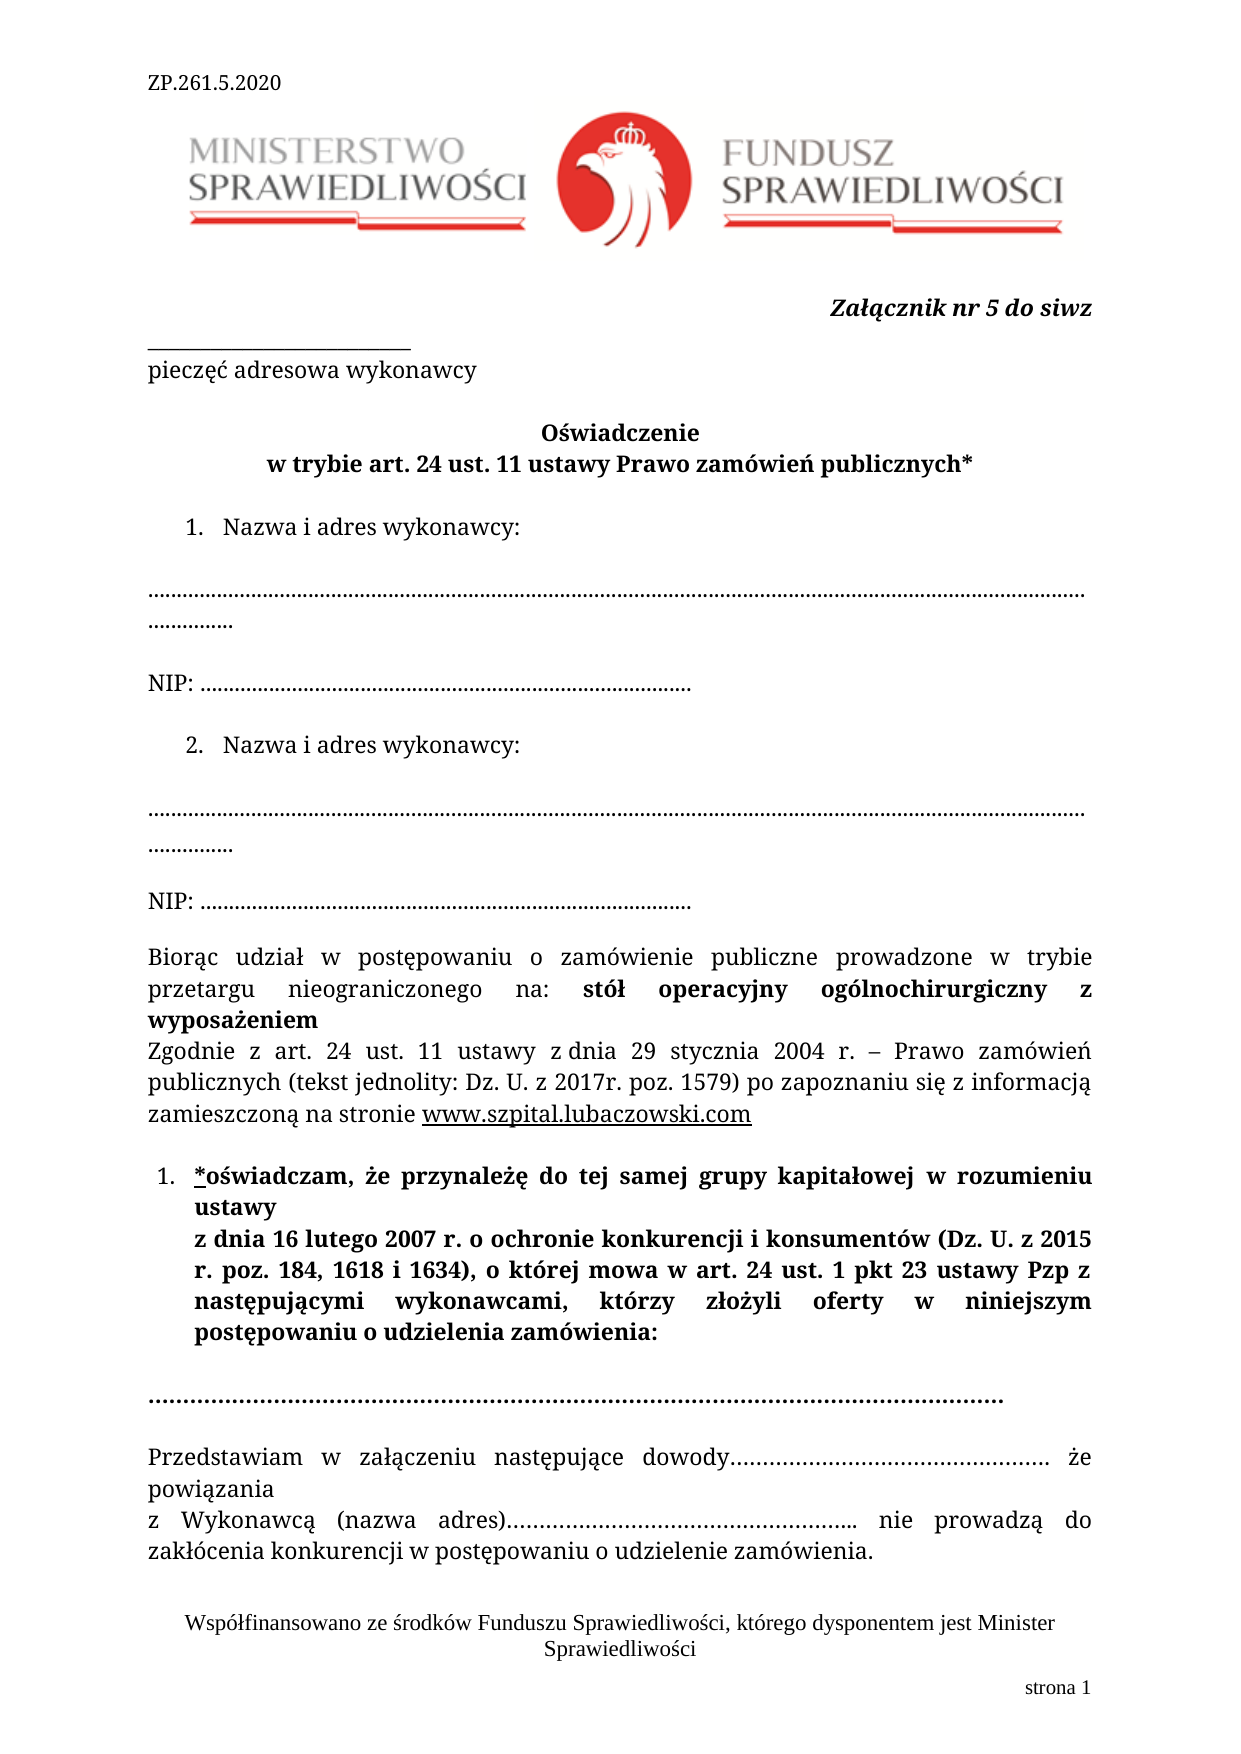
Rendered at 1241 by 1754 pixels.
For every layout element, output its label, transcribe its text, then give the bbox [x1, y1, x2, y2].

list *oświadczam, że przynależę do tej samej grupy kapitałowej w rozumieniu ustawy z dnia 16 lutego 2007 r. o ochronie konkurencji i konsumentów (Dz. U. z 2015 r. poz. 184, 1618 i 1634), o której mowa w art. 24 ust. 1 pkt 23 ustawy Pzp z następującymi wykonawcami, którzy złożyli oferty w niniejszym postępowaniu o udzielenia zamówienia: [157, 1160, 1093, 1348]
text w trybie art. 24 ust. 11 ustawy Prawo zamówień publicznych* [148, 448, 1093, 479]
list Nazwa i adres wykonawcy: [185, 511, 1093, 542]
text Przedstawiam w załączeniu następujące dowody…………………………………………. że powiązania z Wykonawcą (nazwa adres)……………………………………………... nie prowadzą do zakłócenia konkurencji w postępowaniu o udzielenie zamówienia. [148, 1441, 1093, 1566]
text Biorąc udział w postępowaniu o zamówienie publiczne prowadzone w trybie przetargu nieograniczonego na: stół operacyjny ogólnochirurgiczny z wyposażeniem [148, 941, 1093, 1035]
text pieczęć adresowa wykonawcy [148, 354, 1093, 386]
text NIP: ...................................................................................... [148, 667, 1093, 698]
text ................................................................................................................................................................................... [148, 792, 1093, 859]
picture [147, 96, 1093, 261]
text Oświadczenie [148, 417, 1093, 448]
text …………………………………………………………………………………………………………… [148, 1379, 1093, 1410]
text NIP: ...................................................................................... [148, 884, 1093, 916]
text ................................................................................................................................................................................... [148, 573, 1093, 636]
list Nazwa i adres wykonawcy: [185, 729, 1093, 761]
text Załącznik nr 5 do siwz [148, 292, 1093, 323]
text Zgodnie z art. 24 ust. 11 ustawy z dnia 29 stycznia 2004 r. – Prawo zamówień publicznych (tekst jednolity: Dz. U. z 2017r. poz. 1579) po zapoznaniu się z informacją zamieszczoną na stronie www.szpital.lubaczowski.com [148, 1035, 1093, 1129]
text _________________________ [148, 323, 1093, 354]
